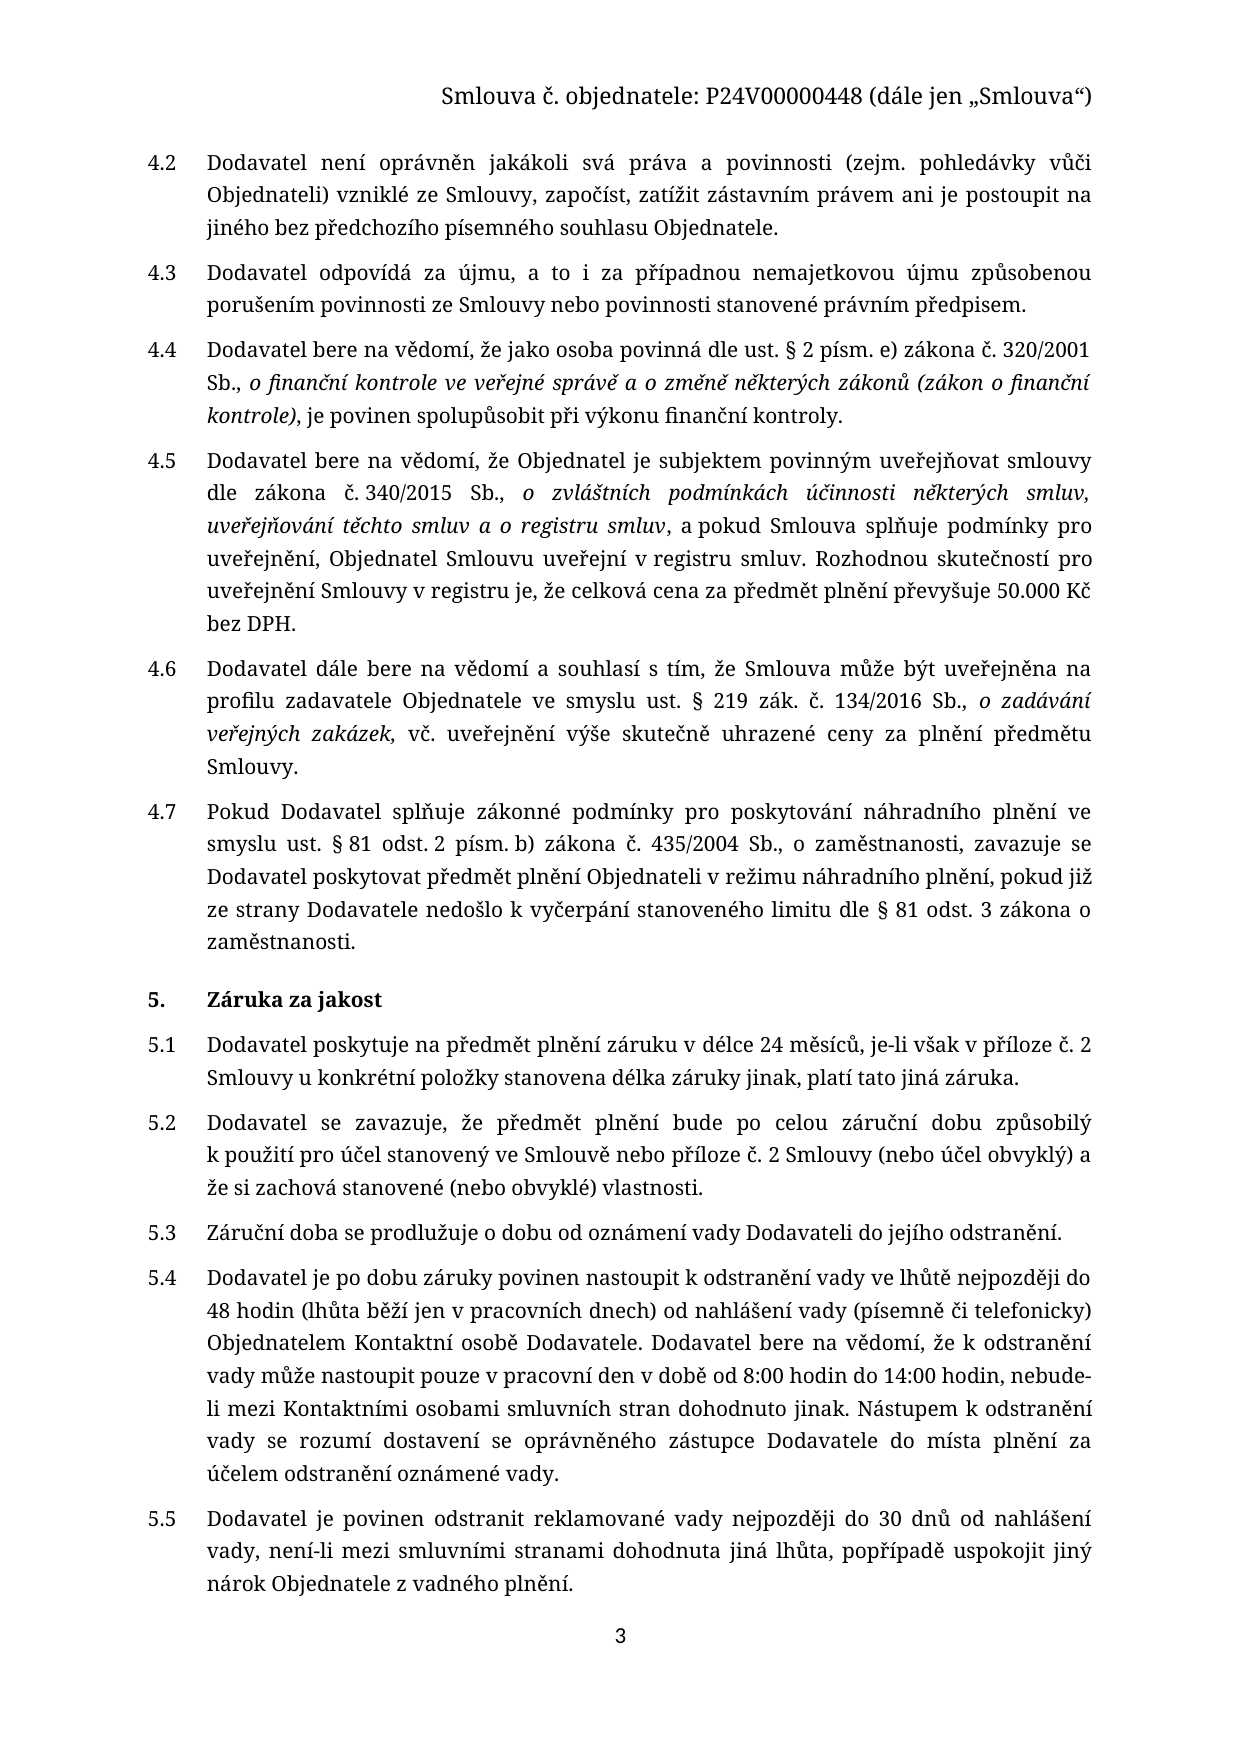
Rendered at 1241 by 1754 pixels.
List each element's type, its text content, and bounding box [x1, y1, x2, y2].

list Dodavatel bere na vědomí, že Objednatel je subjektem povinným uveřejňovat smlouvy dle zákona č. 340/2015 Sb., o zvláštních podmínkách účinnosti některých smluv, uveřejňování těchto smluv a o registru smluv, a pokud Smlouva splňuje podmínky pro uveřejnění, Objednatel Smlouvu uveřejní v registru smluv. Rozhodnou skutečností pro uveřejnění Smlouvy v registru je, že celková cena za předmět plnění převyšuje 50.000 Kč bez DPH. [148, 446, 1093, 637]
list Pokud Dodavatel splňuje zákonné podmínky pro poskytování náhradního plnění ve smyslu ust. § 81 odst. 2 písm. b) zákona č. 435/2004 Sb., o zaměstnanosti, zavazuje se Dodavatel poskytovat předmět plnění Objednateli v režimu náhradního plnění, pokud již ze strany Dodavatele nedošlo k vyčerpání stanoveného limitu dle § 81 odst. 3 zákona o zaměstnanosti. [148, 797, 1093, 956]
list Dodavatel je povinen odstranit reklamované vady nejpozději do 30 dnů od nahlášení vady, není-li mezi smluvními stranami dohodnuta jiná lhůta, popřípadě uspokojit jiný nárok Objednatele z vadného plnění. [148, 1504, 1093, 1598]
list Dodavatel odpovídá za újmu, a to i za případnou nemajetkovou újmu způsobenou porušením povinnosti ze Smlouvy nebo povinnosti stanovené právním předpisem. [148, 258, 1093, 319]
list Záruční doba se prodlužuje o dobu od oznámení vady Dodavateli do jejího odstranění. [148, 1218, 1093, 1247]
list Dodavatel je po dobu záruky povinen nastoupit k odstranění vady ve lhůtě nejpozději do 48 hodin (lhůta běží jen v pracovních dnech) od nahlášení vady (písemně či telefonicky) Objednatelem Kontaktní osobě Dodavatele. Dodavatel bere na vědomí, že k odstranění vady může nastoupit pouze v pracovní den v době od 8:00 hodin do 14:00 hodin, nebude-li mezi Kontaktními osobami smluvních stran dohodnuto jinak. Nástupem k odstranění vady se rozumí dostavení se oprávněného zástupce Dodavatele do místa plnění za účelem odstranění oznámené vady. [148, 1263, 1093, 1487]
list Dodavatel bere na vědomí, že jako osoba povinná dle ust. § 2 písm. e) zákona č. 320/2001 Sb., o finanční kontrole ve veřejné správě a o změně některých zákonů (zákon o finanční kontrole), je povinen spolupůsobit při výkonu finanční kontroly. [148, 336, 1093, 429]
list Dodavatel se zavazuje, že předmět plnění bude po celou záruční dobu způsobilý k použití pro účel stanovený ve Smlouvě nebo příloze č. 2 Smlouvy (nebo účel obvyklý) a že si zachová stanovené (nebo obvyklé) vlastnosti. [148, 1108, 1093, 1201]
list Dodavatel poskytuje na předmět plnění záruku v délce 24 měsíců, je-li však v příloze č. 2 Smlouvy u konkrétní položky stanovena délka záruky jinak, platí tato jiná záruka. [148, 1030, 1093, 1091]
list Dodavatel dále bere na vědomí a souhlasí s tím, že Smlouva může být uveřejněna na profilu zadavatele Objednatele ve smyslu ust. § 219 zák. č. 134/2016 Sb., o zadávání veřejných zakázek, vč. uveřejnění výše skutečně uhrazené ceny za plnění předmětu Smlouvy. [148, 654, 1093, 780]
list Záruka za jakost [148, 985, 1093, 1013]
list Dodavatel není oprávněn jakákoli svá práva a povinnosti (zejm. pohledávky vůči Objednateli) vzniklé ze Smlouvy, započíst, zatížit zástavním právem ani je postoupit na jiného bez předchozího písemného souhlasu Objednatele. [148, 148, 1093, 241]
